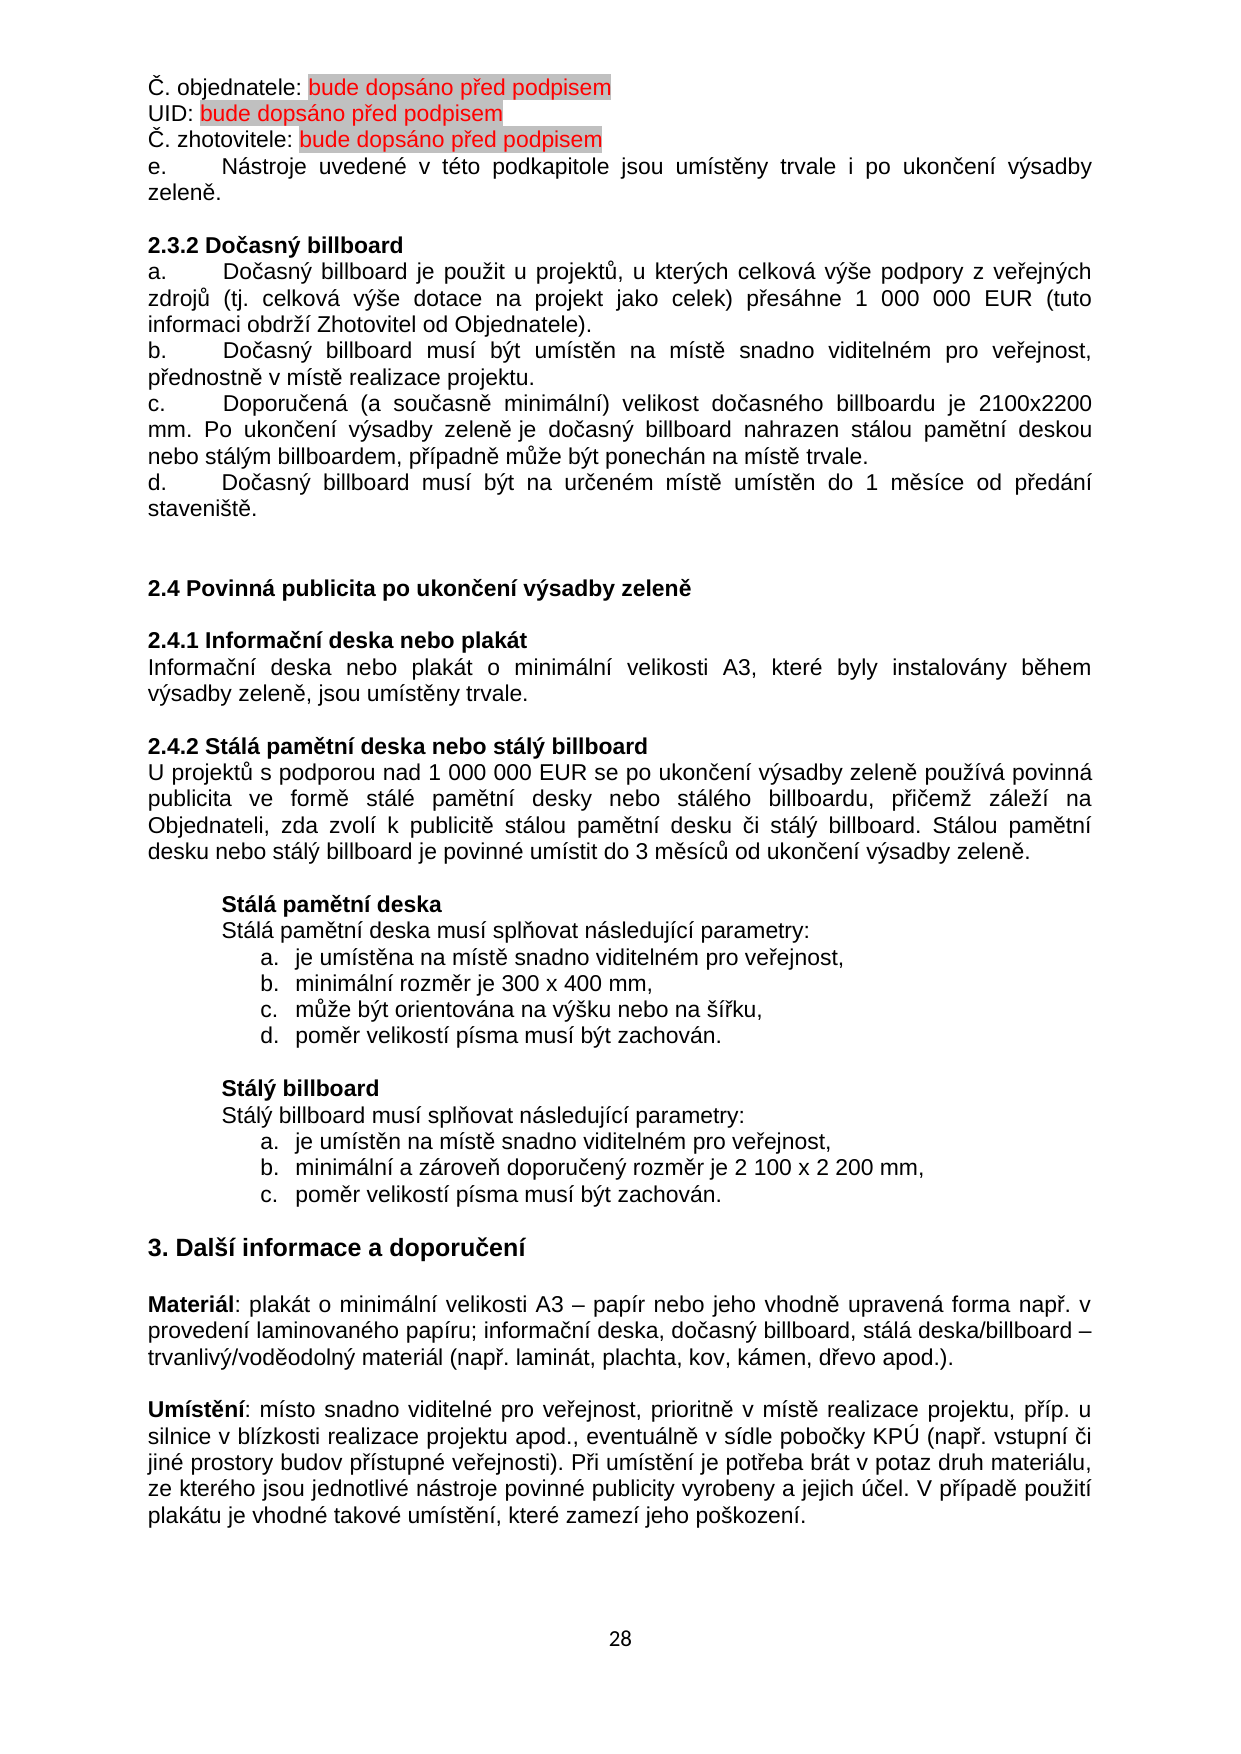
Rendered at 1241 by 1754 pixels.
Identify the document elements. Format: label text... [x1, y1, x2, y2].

list je umístěna na místě snadno viditelném pro veřejnost, [260, 943, 1093, 970]
list Dočasný billboard je použit u projektů, u kterých celková výše podpory z veřejných zdrojů (tj. celková výše dotace na projekt jako celek) přesáhne 1 000 000 EUR (tuto informaci obdrží Zhotovitel od Objednatele). [148, 258, 1093, 337]
text 2.3.2 Dočasný billboard [148, 232, 1093, 258]
text 3. Další informace a doporučení [148, 1233, 1093, 1262]
text d. Dočasný billboard musí být na určeném místě umístěn do 1 měsíce od předání staveniště. [148, 469, 1093, 522]
text e. Nástroje uvedené v této podkapitole jsou umístěny trvale i po ukončení výsadby zeleně. [148, 153, 1093, 206]
list může být orientována na výšku nebo na šířku, [260, 996, 1093, 1022]
list poměr velikostí písma musí být zachován. [260, 1022, 1093, 1049]
text Materiál: plakát o minimální velikosti A3 – papír nebo jeho vhodně upravená forma např. v provedení laminovaného papíru; informační deska, dočasný billboard, stálá deska/billboard – trvanlivý/voděodolný materiál (např. laminát, plachta, kov, kámen, dřevo apod.). [148, 1291, 1093, 1370]
list poměr velikostí písma musí být zachován. [260, 1181, 1093, 1207]
text Umístění: místo snadno viditelné pro veřejnost, prioritně v místě realizace projektu, příp. u silnice v blízkosti realizace projektu apod., eventuálně v sídle pobočky KPÚ (např. vstupní či jiné prostory budov přístupné veřejnosti). Při umístění je potřeba brát v potaz druh materiálu, ze kterého jsou jednotlivé nástroje povinné publicity vyrobeny a jejich účel. V případě použití plakátu je vhodné takové umístění, které zamezí jeho poškození. [148, 1396, 1093, 1528]
list je umístěn na místě snadno viditelném pro veřejnost, [260, 1128, 1093, 1154]
text Stálý billboard musí splňovat následující parametry: [148, 1102, 1093, 1128]
text 2.4.1 Informační deska nebo plakát [148, 627, 1093, 653]
text Stálý billboard [148, 1075, 1093, 1102]
list Doporučená (a současně minimální) velikost dočasného billboardu je 2100x2200 mm. Po ukončení výsadby zeleně je dočasný billboard nahrazen stálou pamětní deskou nebo stálým billboardem, případně může být ponechán na místě trvale. [148, 390, 1093, 469]
text U projektů s podporou nad 1 000 000 EUR se po ukončení výsadby zeleně používá povinná publicita ve formě stálé pamětní desky nebo stálého billboardu, přičemž záleží na Objednateli, zda zvolí k publicitě stálou pamětní desku či stálý billboard. Stálou pamětní desku nebo stálý billboard je povinné umístit do 3 měsíců od ukončení výsadby zeleně. [148, 759, 1093, 864]
list minimální a zároveň doporučený rozměr je 2 100 x 2 200 mm, [260, 1154, 1093, 1181]
list minimální rozměr je 300 x 400 mm, [260, 970, 1093, 996]
list Dočasný billboard musí být umístěn na místě snadno viditelném pro veřejnost, přednostně v místě realizace projektu. [148, 337, 1093, 390]
text Stálá pamětní deska [148, 891, 1093, 917]
text 2.4 Povinná publicita po ukončení výsadby zeleně [148, 574, 1093, 601]
text Informační deska nebo plakát o minimální velikosti A3, které byly instalovány během výsadby zeleně, jsou umístěny trvale. [148, 653, 1093, 706]
text 2.4.2 Stálá pamětní deska nebo stálý billboard [148, 733, 1093, 759]
text Stálá pamětní deska musí splňovat následující parametry: [148, 917, 1093, 943]
